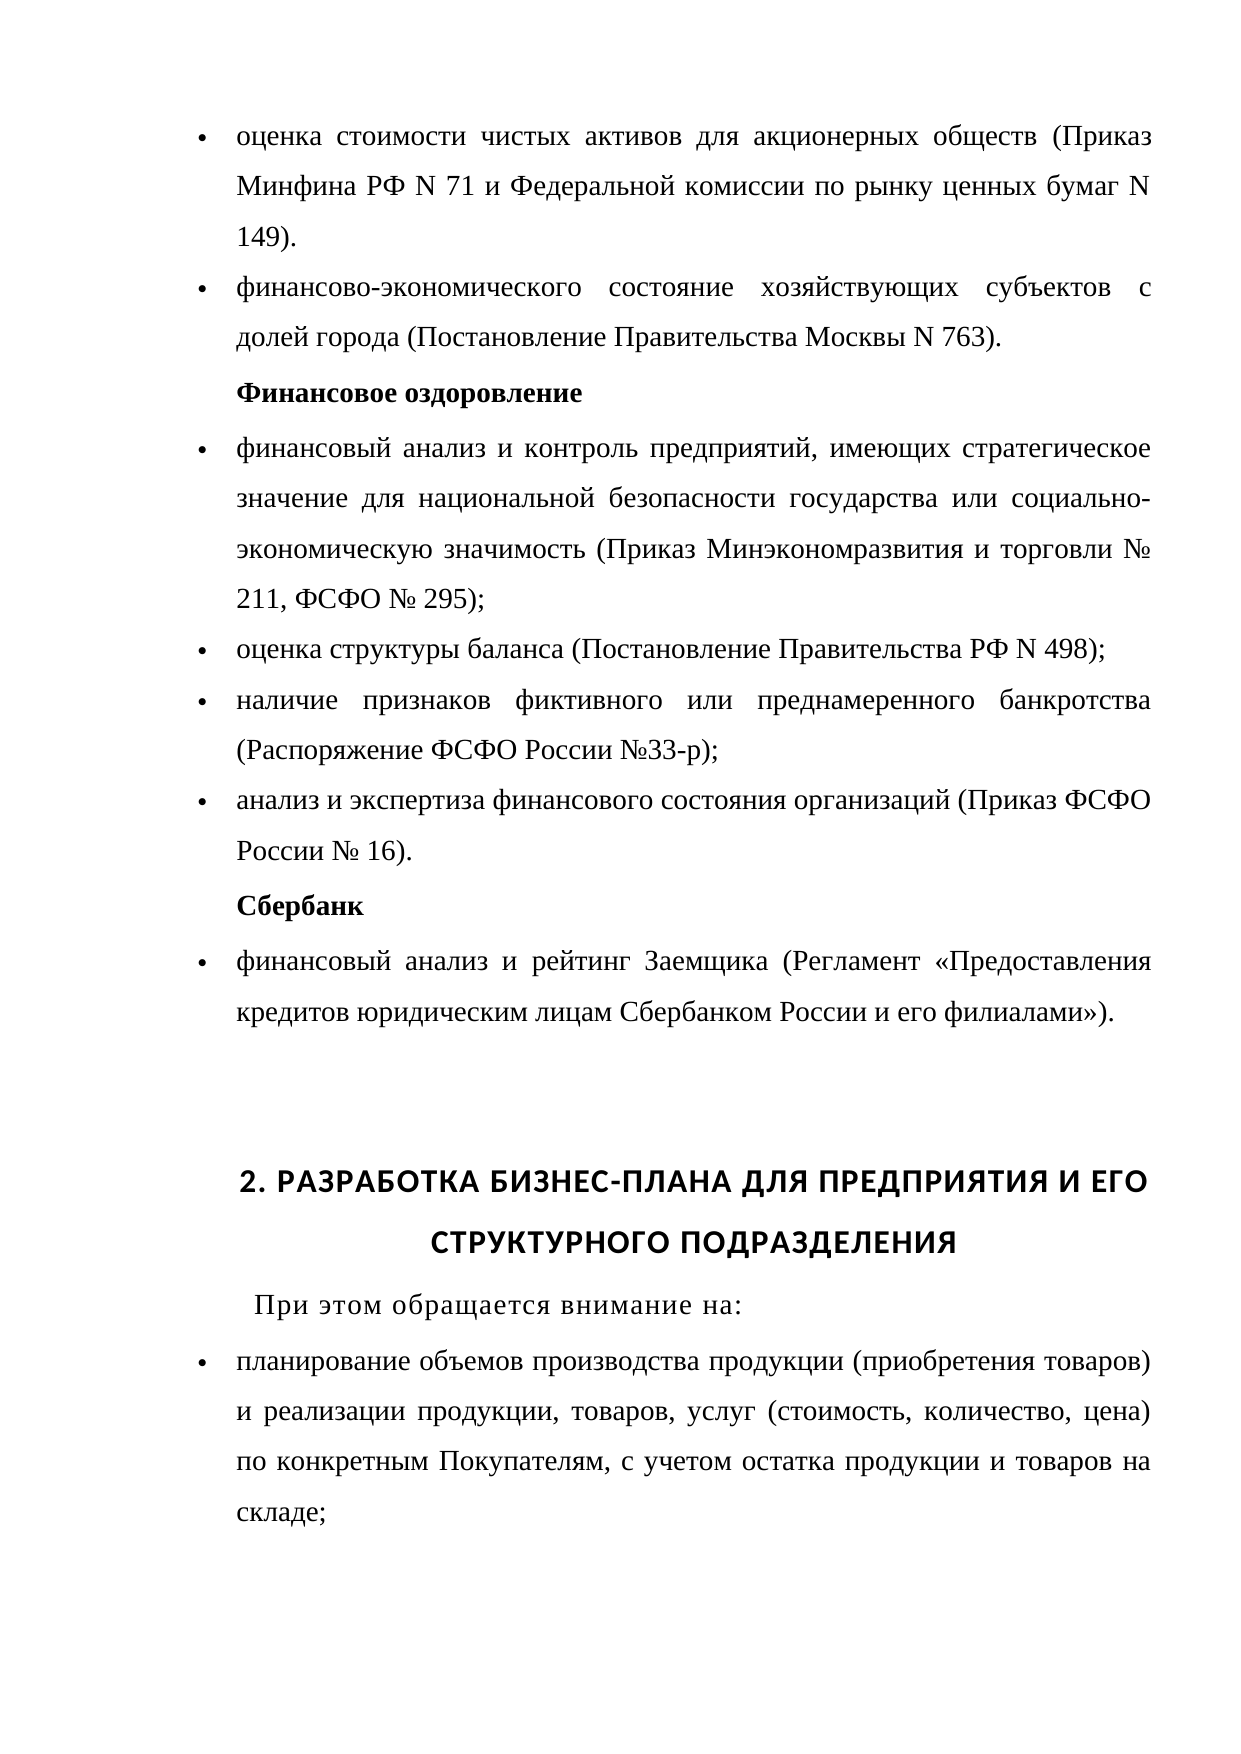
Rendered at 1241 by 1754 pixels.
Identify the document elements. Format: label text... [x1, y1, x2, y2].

list наличие признаков фиктивного или преднамеренного банкротства (Распоряжение ФСФО России №33-р); [199, 682, 1152, 766]
list финансовый анализ и рейтинг Заемщика (Регламент «Предоставления кредитов юридическим лицам Сбербанком России и его филиалами»). [199, 943, 1152, 1027]
list анализ и экспертиза финансового состояния организаций (Приказ ФСФО России № 16). [199, 782, 1152, 866]
text 2. РАЗРАБОТКА БИЗНЕС-ПЛАНА ДЛЯ ПРЕДПРИЯТИЯ И ЕГО СТРУКТУРНОГО ПОДРАЗДЕЛЕНИЯ [236, 1160, 1152, 1262]
list финансовый анализ и контроль предприятий, имеющих стратегическое значение для национальной безопасности государства или социально-экономическую значимость (Приказ Минэкономразвития и торговли № 211, ФСФО № 295); [199, 430, 1152, 615]
text Сбербанк [236, 888, 1152, 922]
list финансово-экономического состояние хозяйствующих субъектов с долей города (Постановление Правительства Москвы N 763). [199, 269, 1152, 353]
text Финансовое оздоровление [236, 375, 1152, 408]
text При этом обращается внимание на: [236, 1287, 1152, 1321]
list оценка стоимости чистых активов для акционерных обществ (Приказ Минфина РФ N 71 и Федеральной комиссии по рынку ценных бумаг N 149). [199, 118, 1152, 252]
list планирование объемов производства продукции (приобретения товаров) и реализации продукции, товаров, услуг (стоимость, количество, цена) по конкретным Покупателям, с учетом остатка продукции и товаров на складе; [199, 1343, 1152, 1527]
list оценка структуры баланса (Постановление Правительства РФ N 498); [199, 631, 1152, 665]
